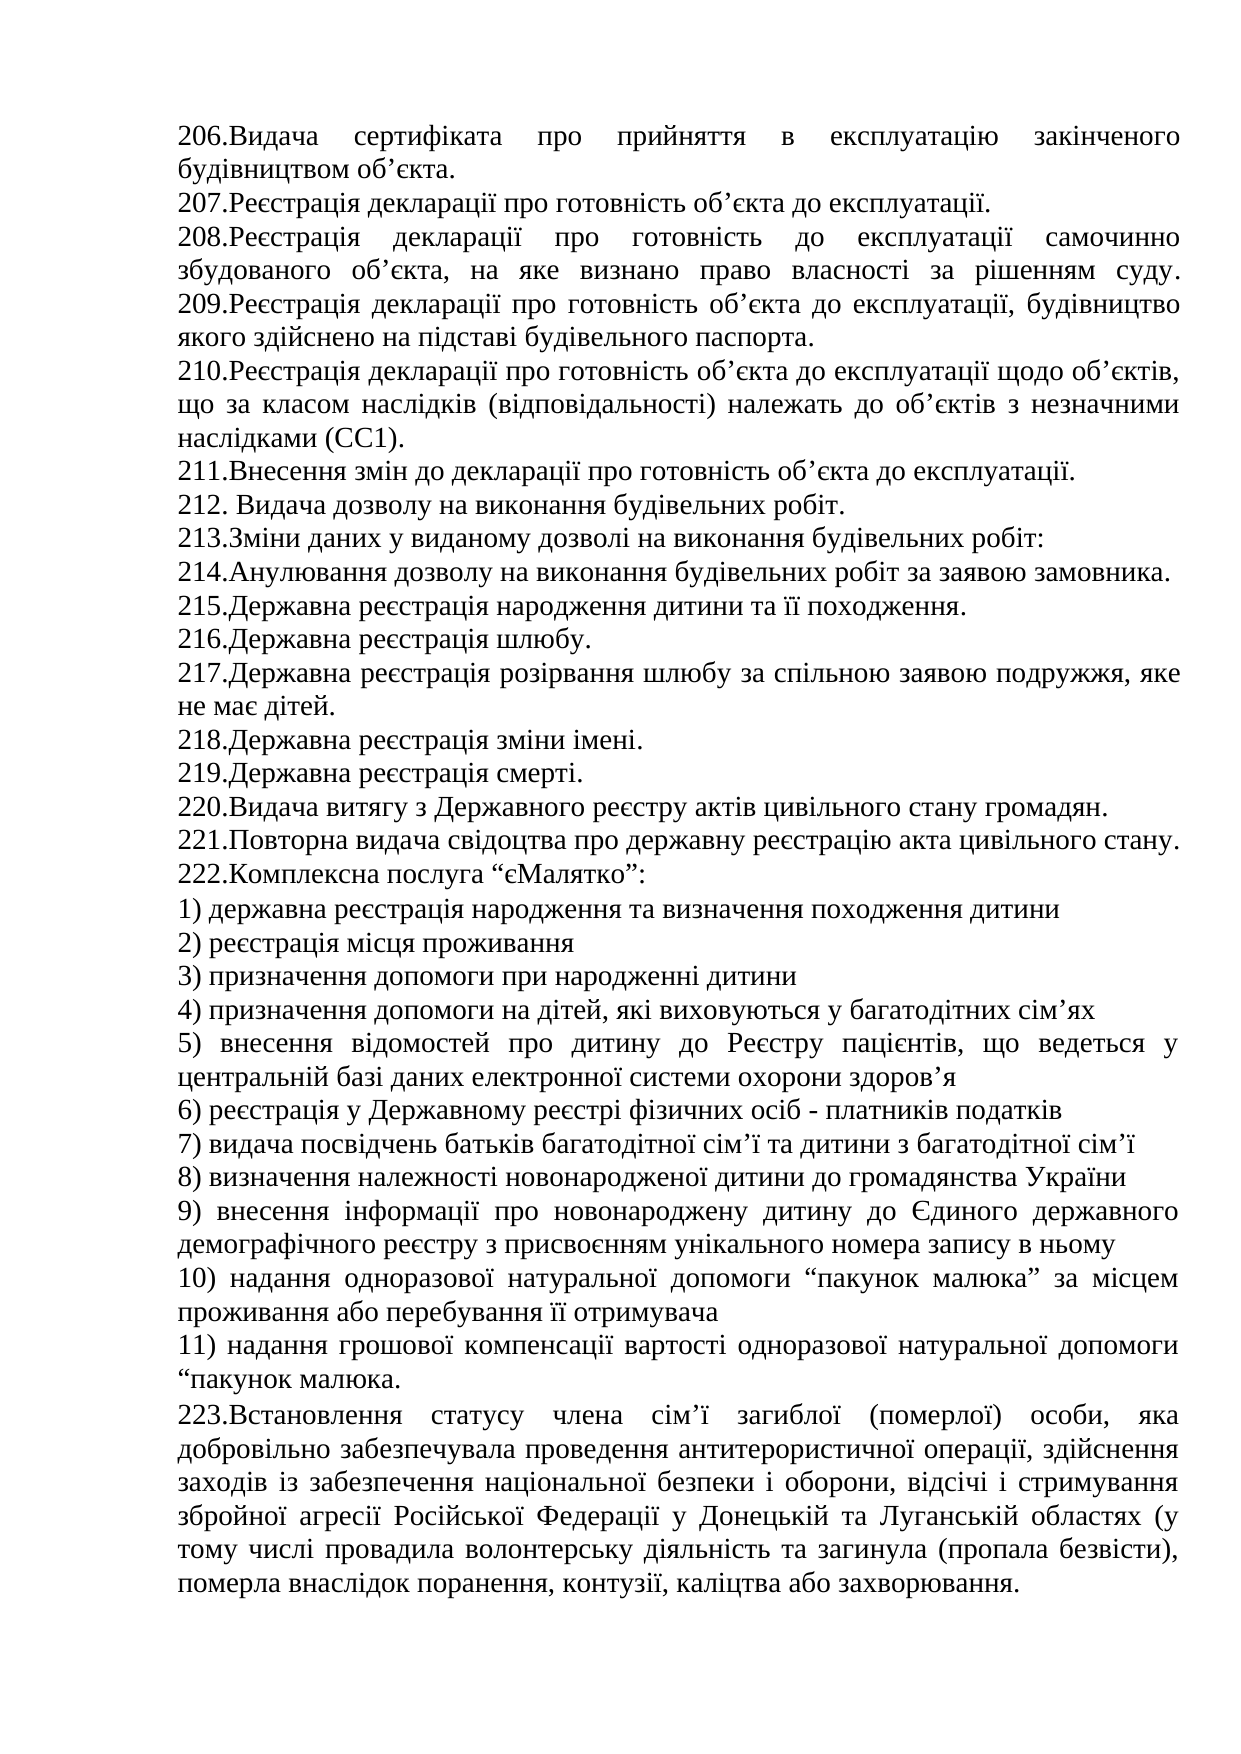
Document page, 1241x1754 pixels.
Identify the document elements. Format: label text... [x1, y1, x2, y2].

text 212. Видача дозволу на виконання будівельних робіт. [177, 487, 1181, 521]
text 220.Видача витягу з Державного реєстру актів цивільного стану громадян. [177, 789, 1181, 822]
text 218.Державна реєстрація зміни імені. [177, 722, 1181, 755]
text 207.Реєстрація декларації про готовність об’єкта до експлуатації. [177, 185, 1181, 219]
text 216.Державна реєстрація шлюбу. [177, 621, 1181, 655]
text 214.Анулювання дозволу на виконання будівельних робіт за заявою замовника. [177, 554, 1181, 588]
text 215.Державна реєстрація народження дитини та її походження. [177, 588, 1181, 621]
text 210.Реєстрація декларації про готовність об’єкта до експлуатації щодо об’єктів, що за класом наслідків (відповідальності) належать до об’єктів з незначними наслідками (СС1). [177, 353, 1181, 453]
text 211.Внесення змін до декларації про готовність об’єкта до експлуатації. [177, 453, 1181, 487]
text 206.Видача сертифіката про прийняття в експлуатацію закінченого будівництвом об’єкта. [177, 118, 1181, 185]
text 221.Повторна видача свідоцтва про державну реєстрацію акта цивільного стану. [177, 822, 1181, 856]
text 219.Державна реєстрація смерті. [177, 755, 1181, 789]
text 222.Комплексна послуга “єМалятко”: [177, 856, 1181, 889]
table_header 1) державна реєстрація народження та визначення походження дитини 2) реєстрація місця проживання 3) призначення допомоги при народженні дитини 4) призначення допомоги на дітей, які виховуються у багатодітних сім’ях 5) внесення відомостей про дитину до Реєстру пацієнтів, що ведеться у центральній базі даних електронної системи охорони здоров’я 6) реєстрація у Державному реєстрі фізичних осіб - платників податків 7) видача посвідчень батьків багатодітної сім’ї та дитини з багатодітної сім’ї 8) визначення належності новонародженої дитини до громадянства України 9) внесення інформації про новонароджену дитину до Єдиного державного демографічного реєстру з присвоєнням унікального номера запису в ньому 10) надання одноразової натуральної допомоги “пакунок малюка” за місцем проживання або перебування її отримувача 11) надання грошової компенсації вартості одноразової натуральної допомоги “пакунок малюка. [176, 890, 1181, 1396]
table_cell 223.Встановлення статусу члена сім’ї загиблої (померлої) особи, яка добровільно забезпечувала проведення антитерористичної операції, здійснення заходів із забезпечення національної безпеки і оборони, відсічі і стримування збройної агресії Російської Федерації у Донецькій та Луганській областях (у тому числі провадила волонтерську діяльність та загинула (пропала безвісти), померла внаслідок поранення, контузії, каліцтва або захворювання. [176, 1396, 1181, 1600]
text 217.Державна реєстрація розірвання шлюбу за спільною заявою подружжя, яке не має дітей. [177, 655, 1181, 722]
text 208.Реєстрація декларації про готовність до експлуатації самочинно збудованого об’єкта, на яке визнано право власності за рішенням суду. 209.Реєстрація декларації про готовність об’єкта до експлуатації, будівництво якого здійснено на підставі будівельного паспорта. [177, 219, 1181, 353]
text 213.Зміни даних у виданому дозволі на виконання будівельних робіт: [177, 521, 1181, 554]
